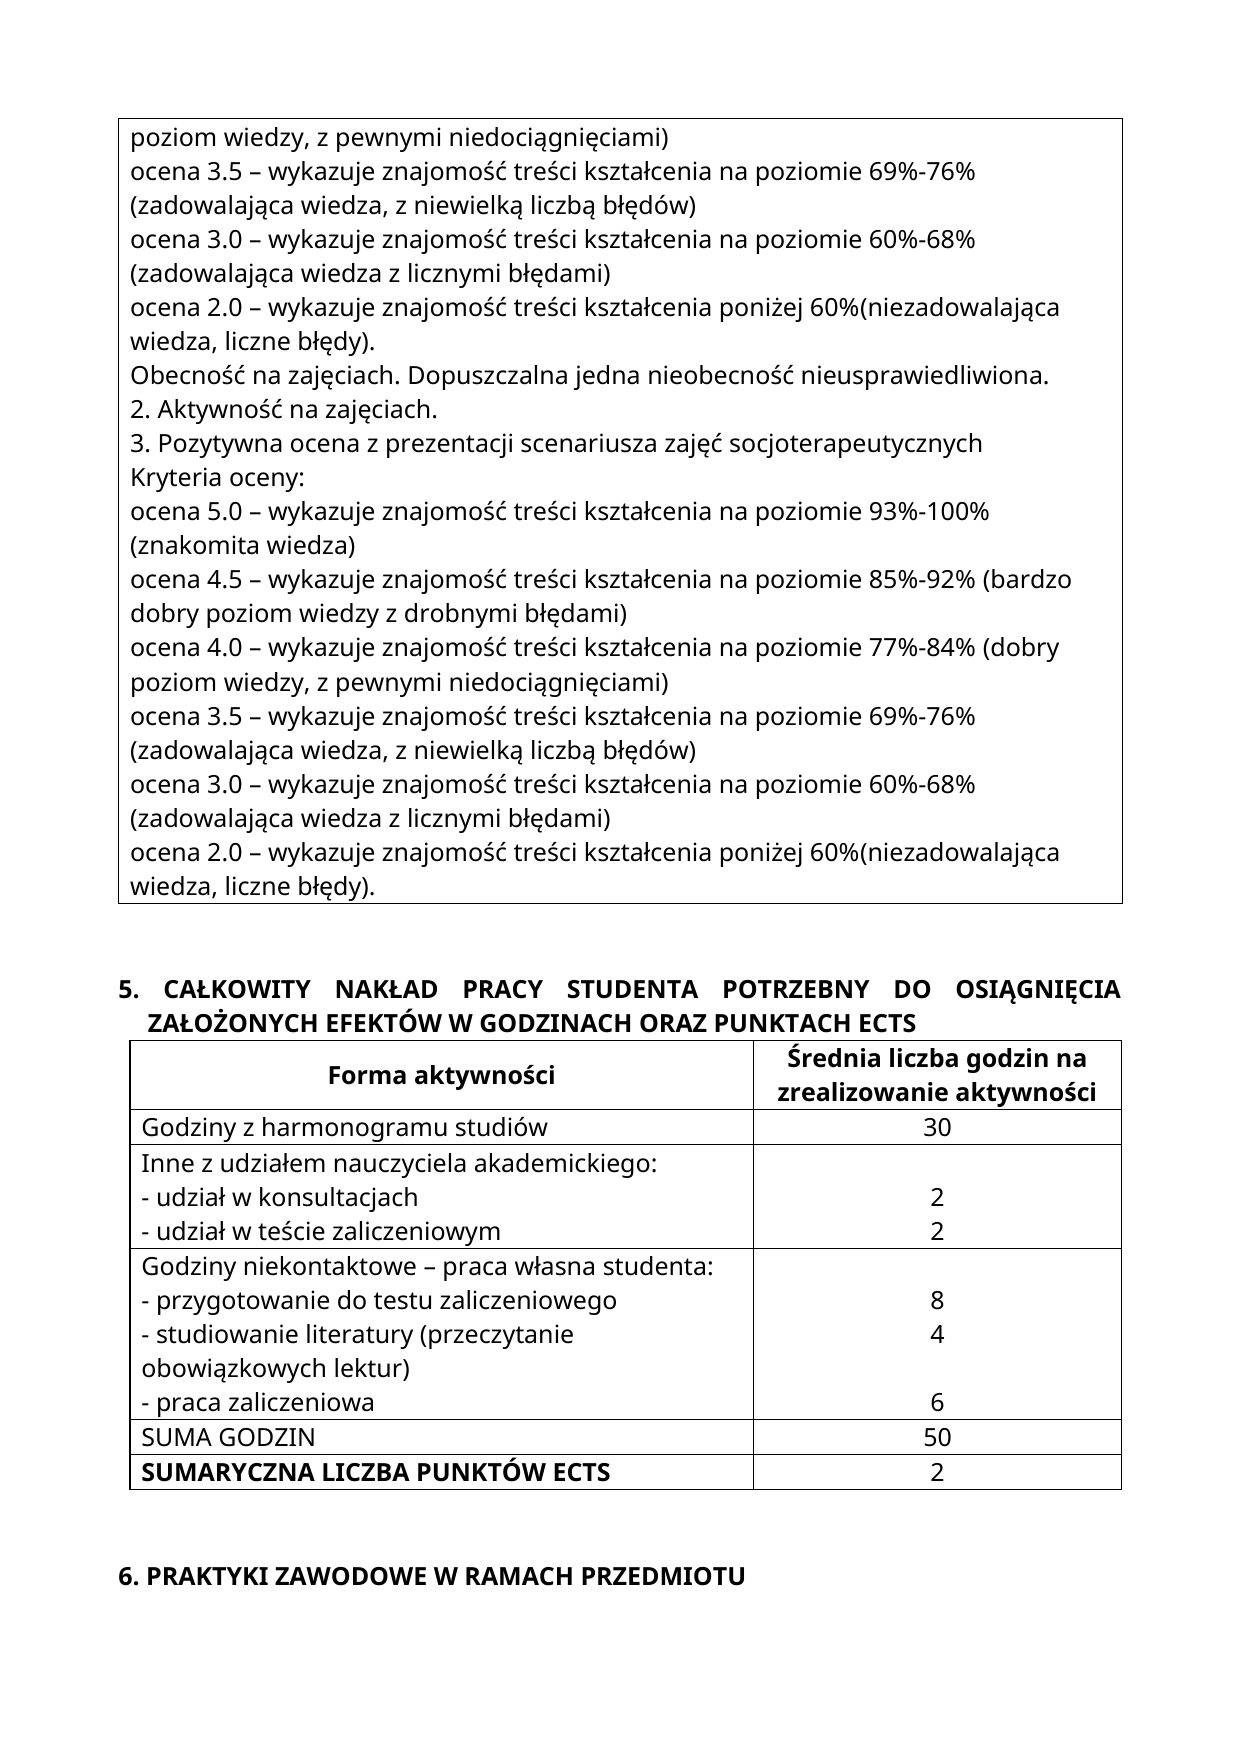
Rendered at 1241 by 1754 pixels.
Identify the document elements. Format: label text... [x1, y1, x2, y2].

table_header Forma aktywności [131, 1041, 753, 1109]
table_cell SUMA GODZIN [131, 1420, 753, 1454]
table_cell 2 [754, 1455, 1121, 1489]
table_cell SUMARYCZNA LICZBA PUNKTÓW ECTS [131, 1455, 753, 1489]
table_cell Inne z udziałem nauczyciela akademickiego: - udział w konsultacjach - udział w teście zaliczeniowym [131, 1145, 753, 1247]
text 5. CAŁKOWITY NAKŁAD PRACY STUDENTA POTRZEBNY DO OSIĄGNIĘCIA ZAŁOŻONYCH EFEKTÓW W GODZINACH ORAZ PUNKTACH ECTS [118, 972, 1122, 1040]
table_cell 8 4 6 [754, 1249, 1121, 1419]
table_cell 2 2 [754, 1145, 1121, 1247]
table_cell Godziny z harmonogramu studiów [131, 1110, 753, 1144]
table_cell Godziny niekontaktowe – praca własna studenta: - przygotowanie do testu zaliczeniowego - studiowanie literatury (przeczytanie obowiązkowych lektur) - praca zaliczeniowa [131, 1249, 753, 1419]
table_cell 30 [754, 1110, 1121, 1144]
text 6. PRAKTYKI ZAWODOWE W RAMACH PRZEDMIOTU [118, 1558, 1122, 1592]
table_cell 50 [754, 1420, 1121, 1454]
table_header Średnia liczba godzin na zrealizowanie aktywności [754, 1041, 1121, 1109]
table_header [119, 119, 1122, 903]
